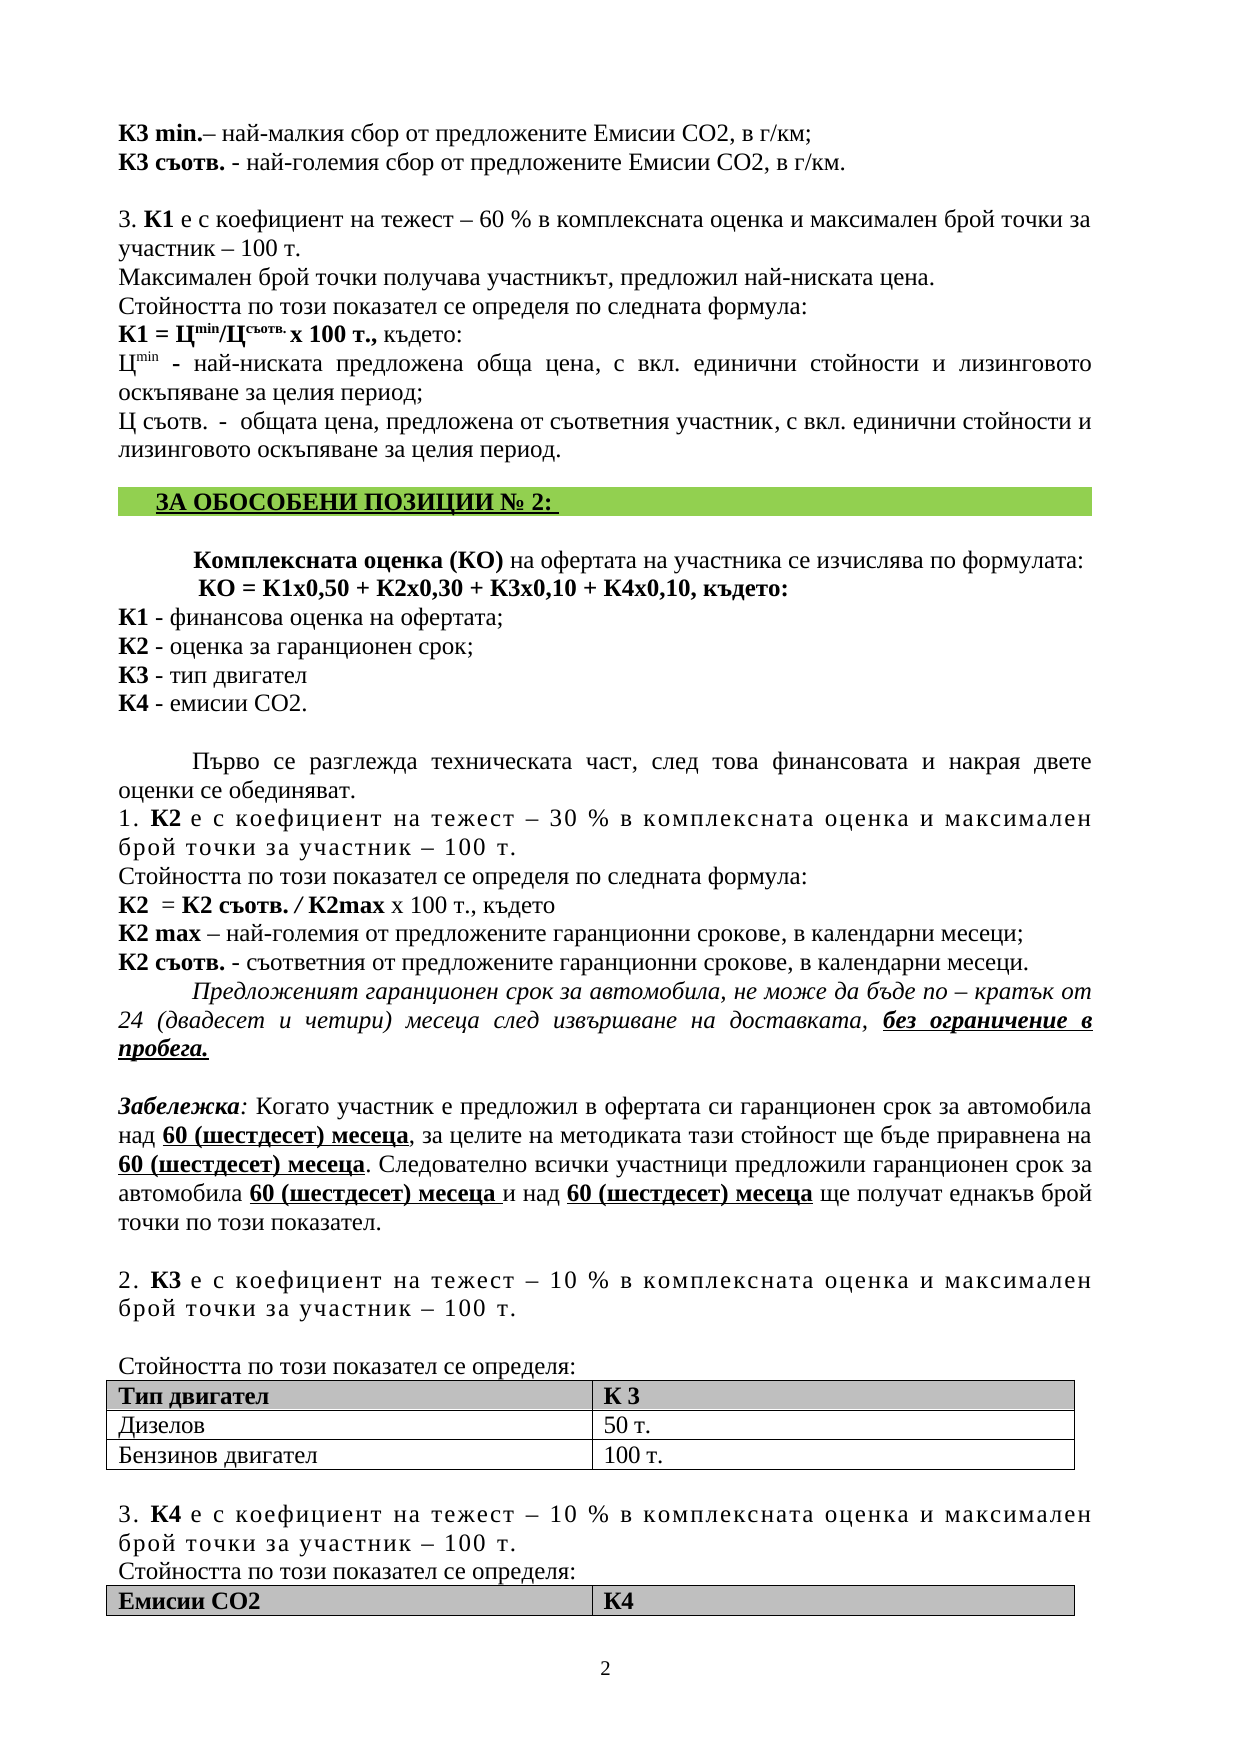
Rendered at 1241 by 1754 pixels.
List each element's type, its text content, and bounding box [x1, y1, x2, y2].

table_cell 50 т. [593, 1411, 1074, 1439]
text Стойността по този показател се определя по следната формула: [118, 861, 1092, 890]
text КО = К1х0,50 + К2х0,30 + К3х0,10 + К4х0,10, където: [118, 573, 1092, 602]
text К3 min.– най-малкия сбор от предложените Емисии СО2, в г/км; [118, 118, 1092, 147]
text Предложеният гаранционен срок за автомобила, не може да бъде по – кратък от 24 (двадесет и четири) месеца след извършване на доставката, без ограничение в пробега. [118, 976, 1092, 1062]
text Комплексната оценка (КО) на офертата на участника се изчислява по формулата: [118, 545, 1092, 573]
text К2 - оценка за гаранционен срок; [118, 631, 1092, 660]
text 1. К2 е с коефициент на тежест – 30 % в комплексната оценка и максимален брой точки за участник – 100 т. [118, 803, 1092, 861]
text Стойността по този показател се определя: [118, 1351, 1092, 1380]
text Стойността по този показател се определя: [118, 1556, 1092, 1585]
table_header К4 [593, 1586, 1074, 1615]
text К1 = Цmin/Цсъотв. x 100 т., където: [118, 319, 1092, 348]
text Цmin - най-ниската предложена обща цена, с вкл. единични стойности и лизинговото оскъпяване за целия период; [118, 348, 1092, 406]
text К4 - емисии СО2. [118, 688, 1092, 717]
table_cell 100 т. [593, 1440, 1074, 1469]
table_header Емисии СО2 [107, 1586, 592, 1615]
text К3 съотв. - най-големия сбор от предложените Емисии СО2, в г/км. [118, 147, 1092, 176]
text К2 съотв. - съответния от предложените гаранционни срокове, в календарни месеци. [118, 947, 1092, 976]
text К1 - финансова оценка на офертата; [118, 602, 1092, 631]
text К2 = К2 съотв. / К2max х 100 т., където [118, 890, 1092, 918]
text Първо се разглежда техническата част, след това финансовата и накрая двете оценки се обединяват. [118, 746, 1092, 803]
table_cell Дизелов [107, 1411, 592, 1439]
text Mаксимален брой точки получава участникът, предложил най-ниската цена. [118, 262, 1092, 291]
text Забележка: Когато участник е предложил в офертата си гаранционен срок за автомобила над 60 (шестдесет) месеца, за целите на методиката тази стойност ще бъде приравнена на 60 (шестдесет) месеца. Следователно всички участници предложили гаранционен срок за автомобила 60 (шестдесет) месеца и над 60 (шестдесет) месеца ще получат еднакъв брой точки по този показател. [118, 1091, 1092, 1236]
table_header К 3 [593, 1381, 1074, 1409]
text 2. К3 е с коефициент на тежест – 10 % в комплексната оценка и максимален брой точки за участник – 100 т. [118, 1265, 1092, 1322]
text ЗА ОБОСОБЕНИ ПОЗИЦИИ № 2: [118, 487, 1092, 516]
table_header Тип двигател [107, 1381, 592, 1409]
text 3. К1 е с коефициент на тежест – 60 % в комплексната оценка и максимален брой точки за участник – 100 т. [118, 204, 1092, 262]
text Стойността по този показател се определя по следната формула: [118, 291, 1092, 319]
text К2 max – най-големия от предложените гаранционни срокове, в календарни месеци; [118, 918, 1092, 947]
table_cell Бензинов двигател [107, 1440, 592, 1469]
text К3 - тип двигател [118, 660, 1092, 688]
text Ц съотв. - общата цена, предложена от съответния участник, с вкл. единични стойности и лизинговото оскъпяване за целия период. [118, 406, 1092, 463]
text 3. К4 е с коефициент на тежест – 10 % в комплексната оценка и максимален брой точки за участник – 100 т. [118, 1499, 1092, 1556]
